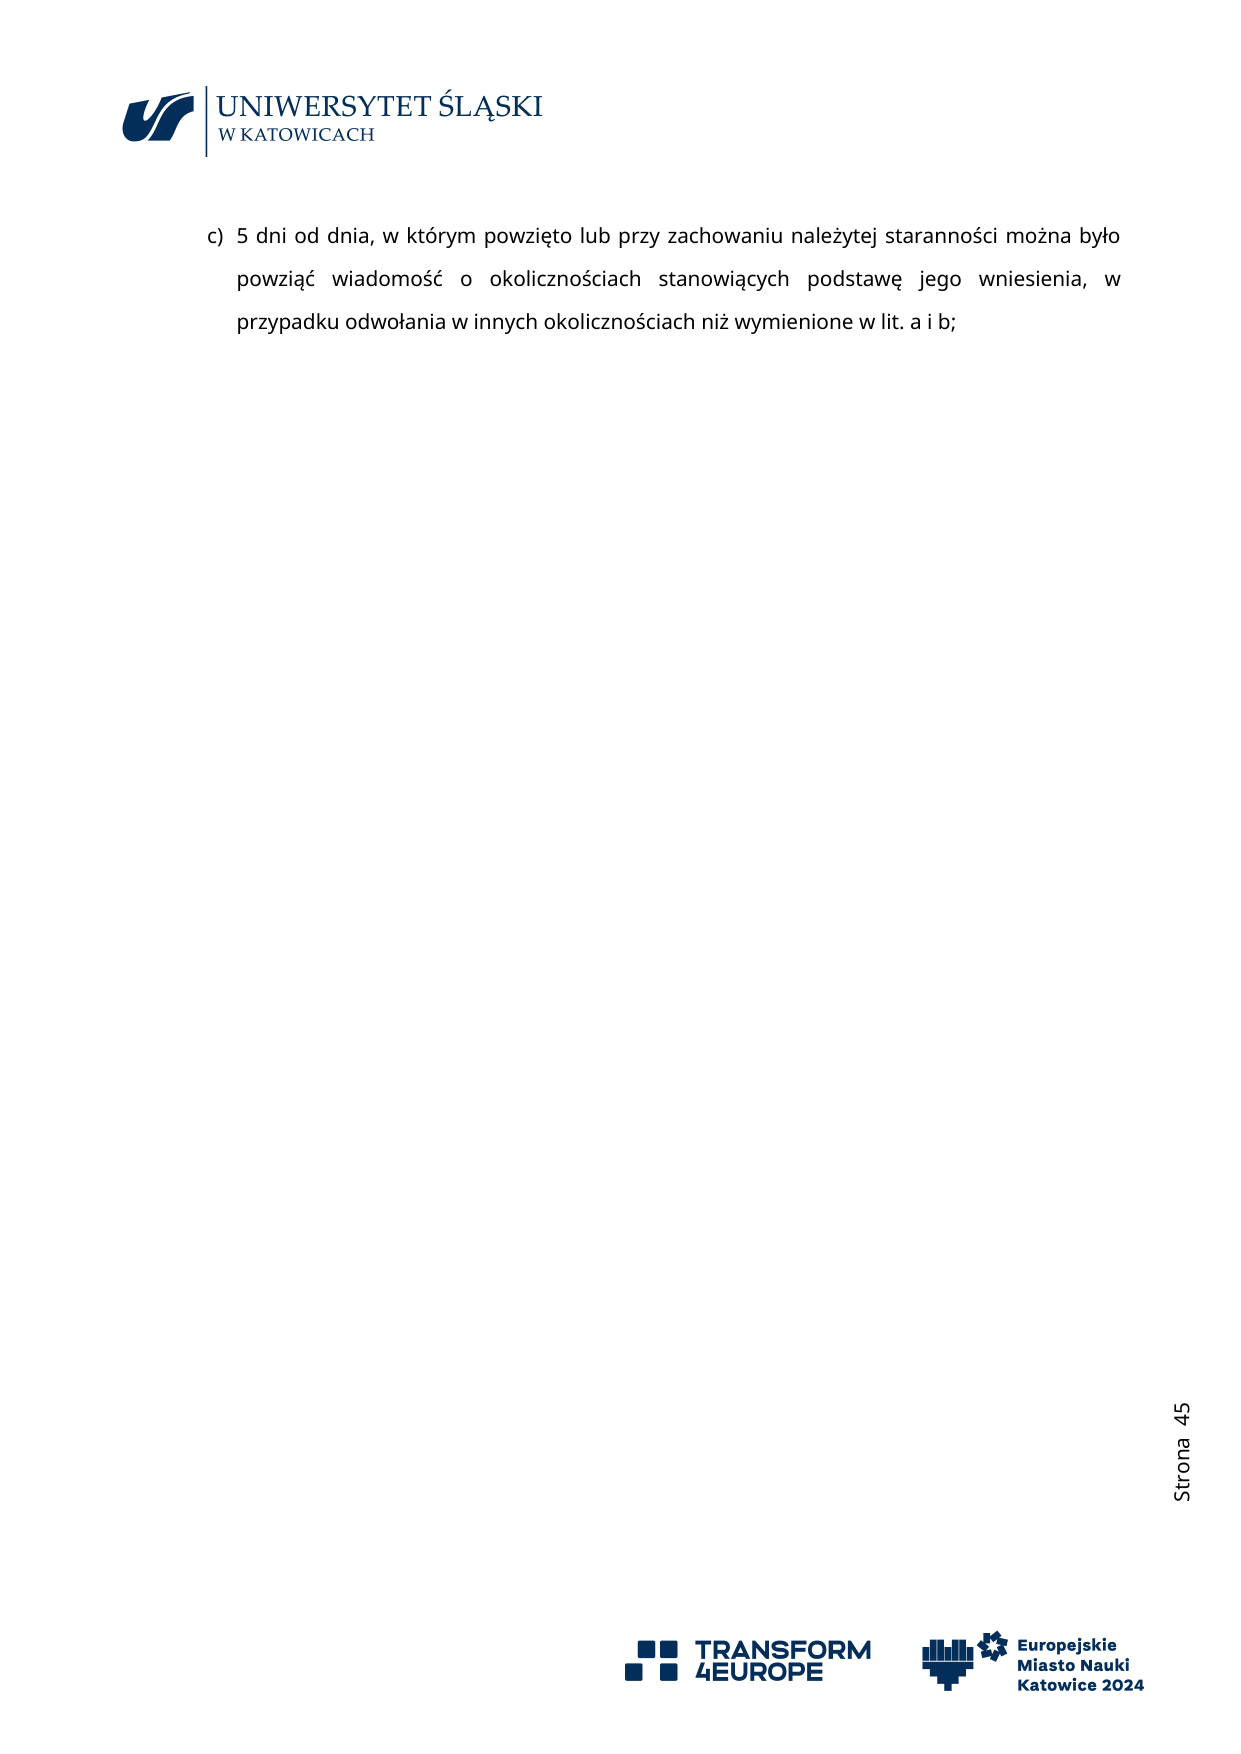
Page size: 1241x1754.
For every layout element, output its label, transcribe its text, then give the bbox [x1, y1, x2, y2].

picture [4, 0, 1241, 1752]
subtitle 5 dni od dnia, w którym powzięto lub przy zachowaniu należytej staranności można było powziąć wiadomość o okolicznościach stanowiących podstawę jego wniesienia, w przypadku odwołania w innych okolicznościach niż wymienione w lit. a i b; [207, 222, 1122, 335]
